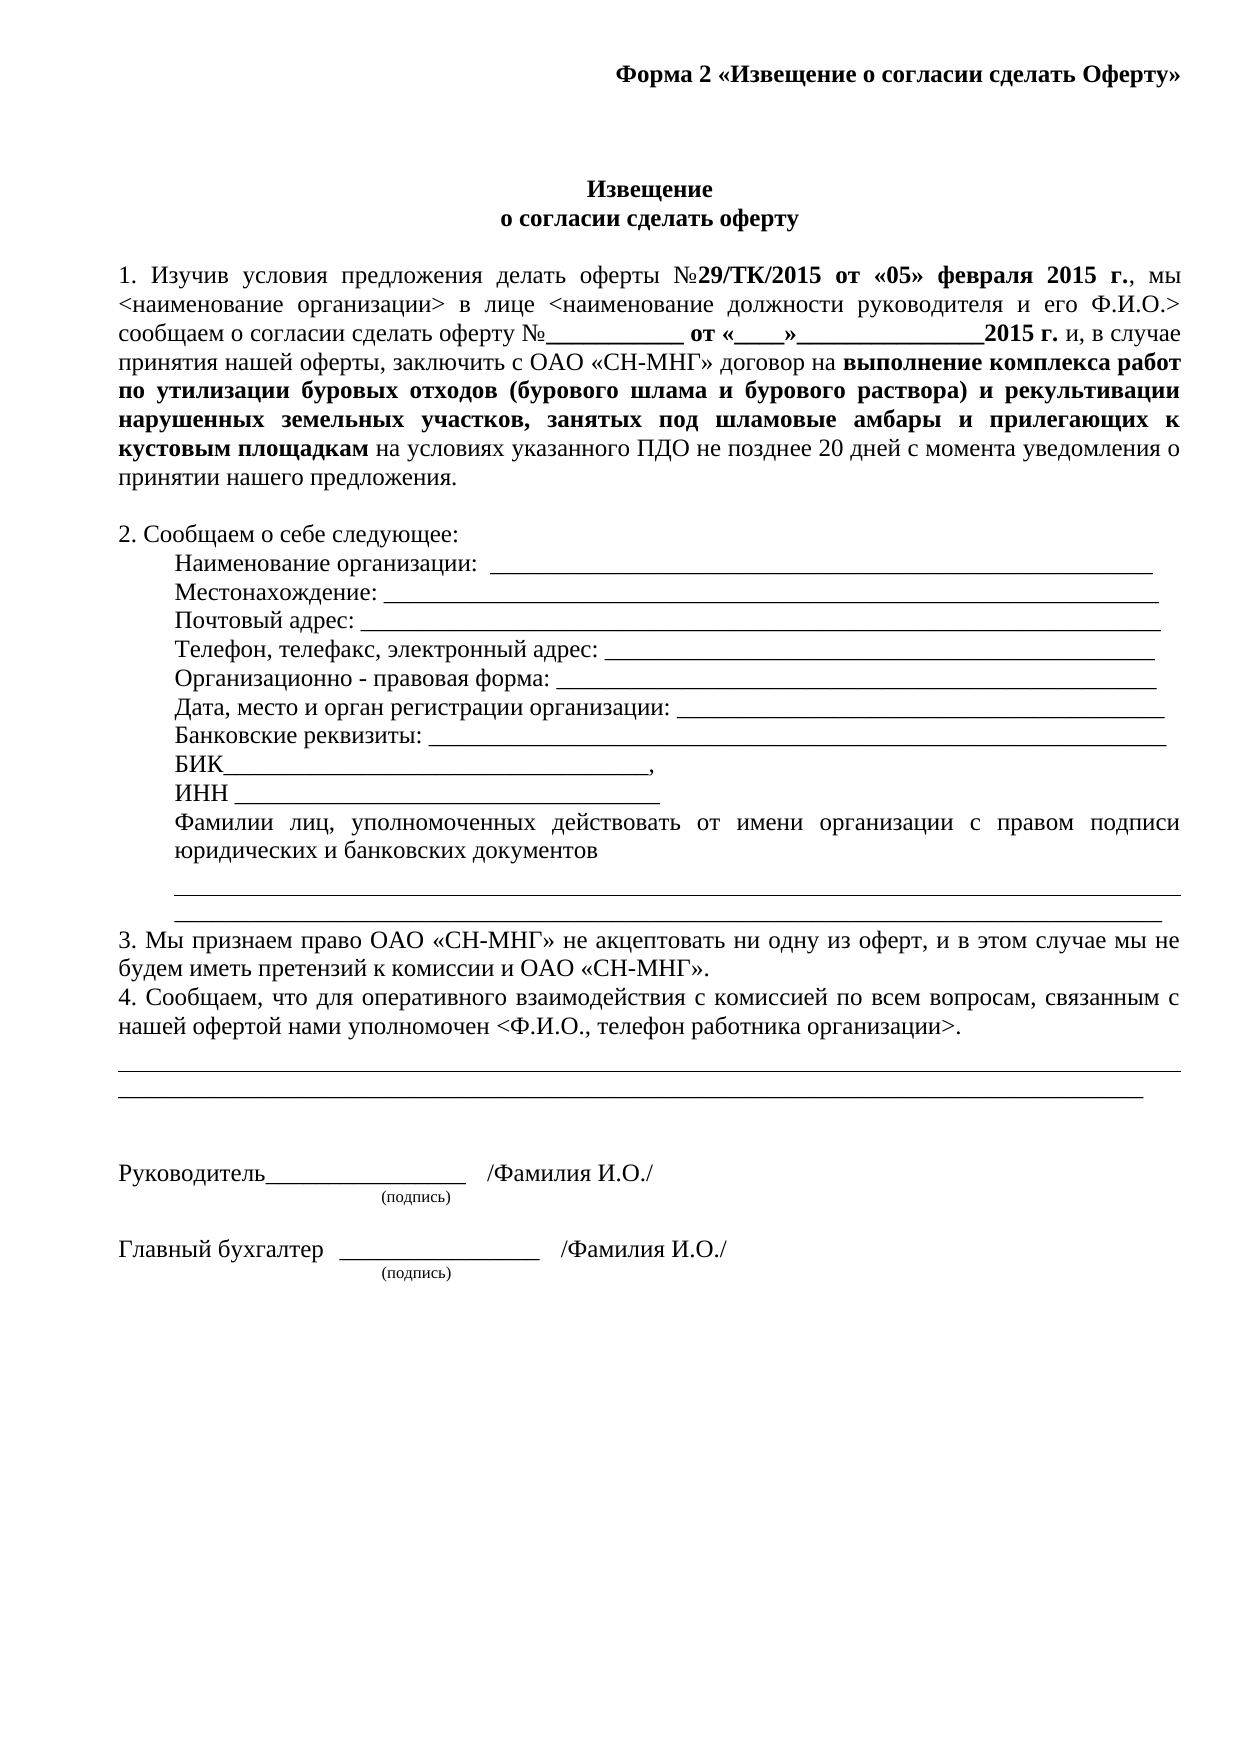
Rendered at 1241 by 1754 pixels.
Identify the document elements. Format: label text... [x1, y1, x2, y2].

text Фамилии лиц, уполномоченных действовать от имени организации с правом подписи юридических и банковских документов [174, 807, 1181, 864]
text __________________________________________________________________________________ [118, 1072, 1181, 1100]
text Почтовый адрес: ________________________________________________________________ [174, 605, 1181, 634]
text Дата, место и орган регистрации организации: _______________________________________ [174, 692, 1181, 720]
text Извещение [118, 174, 1181, 203]
text БИК__________________________________, [174, 749, 1181, 778]
text 4. Сообщаем, что для оперативного взаимодействия с комиссией по всем вопросам, связанным с нашей офертой нами уполномочен <Ф.И.О., телефон работника организации>. [118, 982, 1181, 1040]
text ИНН __________________________________ [174, 778, 1181, 807]
text Наименование организации: _____________________________________________________ [174, 548, 1181, 577]
text Организационно - правовая форма: ________________________________________________ [174, 663, 1181, 692]
text Местонахождение: ______________________________________________________________ [174, 577, 1181, 605]
text Форма 2 «Извещение о согласии сделать Оферту» [118, 59, 1181, 88]
text Банковские реквизиты: ___________________________________________________________ [174, 720, 1181, 749]
text о согласии сделать оферту [118, 203, 1181, 232]
text Руководитель ________________ /Фамилия И.О./ [118, 1158, 1181, 1187]
text (подпись) [118, 1187, 1181, 1206]
text (подпись) [266, 1263, 1181, 1282]
text Главный бухгалтер ________________ /Фамилия И.О./ [118, 1234, 1181, 1263]
text 3. Мы признаем право ОАО «СН-МНГ» не акцептовать ни одну из оферт, и в этом случае мы не будем иметь претензий к комиссии и ОАО «СН-МНГ». [118, 925, 1181, 982]
text Телефон, телефакс, электронный адрес: ____________________________________________ [174, 634, 1181, 663]
text _______________________________________________________________________________ [174, 896, 1181, 925]
text 1. Изучив условия предложения делать оферты №29/ТК/2015 от «05» февраля 2015 г., мы <наименование организации> в лице <наименование должности руководителя и его Ф.И.О.> сообщаем о согласии сделать оферту №___________ от «____»_______________2015 г. и, в случае принятия нашей оферты, заключить с ОАО «СН-МНГ» договор на выполнение комплекса работ по утилизации буровых отходов (бурового шлама и бурового раствора) и рекультивации нарушенных земельных участков, занятых под шламовые амбары и прилегающих к кустовым площадкам на условиях указанного ПДО не позднее 20 дней с момента уведомления о принятии нашего предложения. [118, 260, 1181, 490]
text 2. Сообщаем о себе следующее: [118, 519, 1181, 548]
